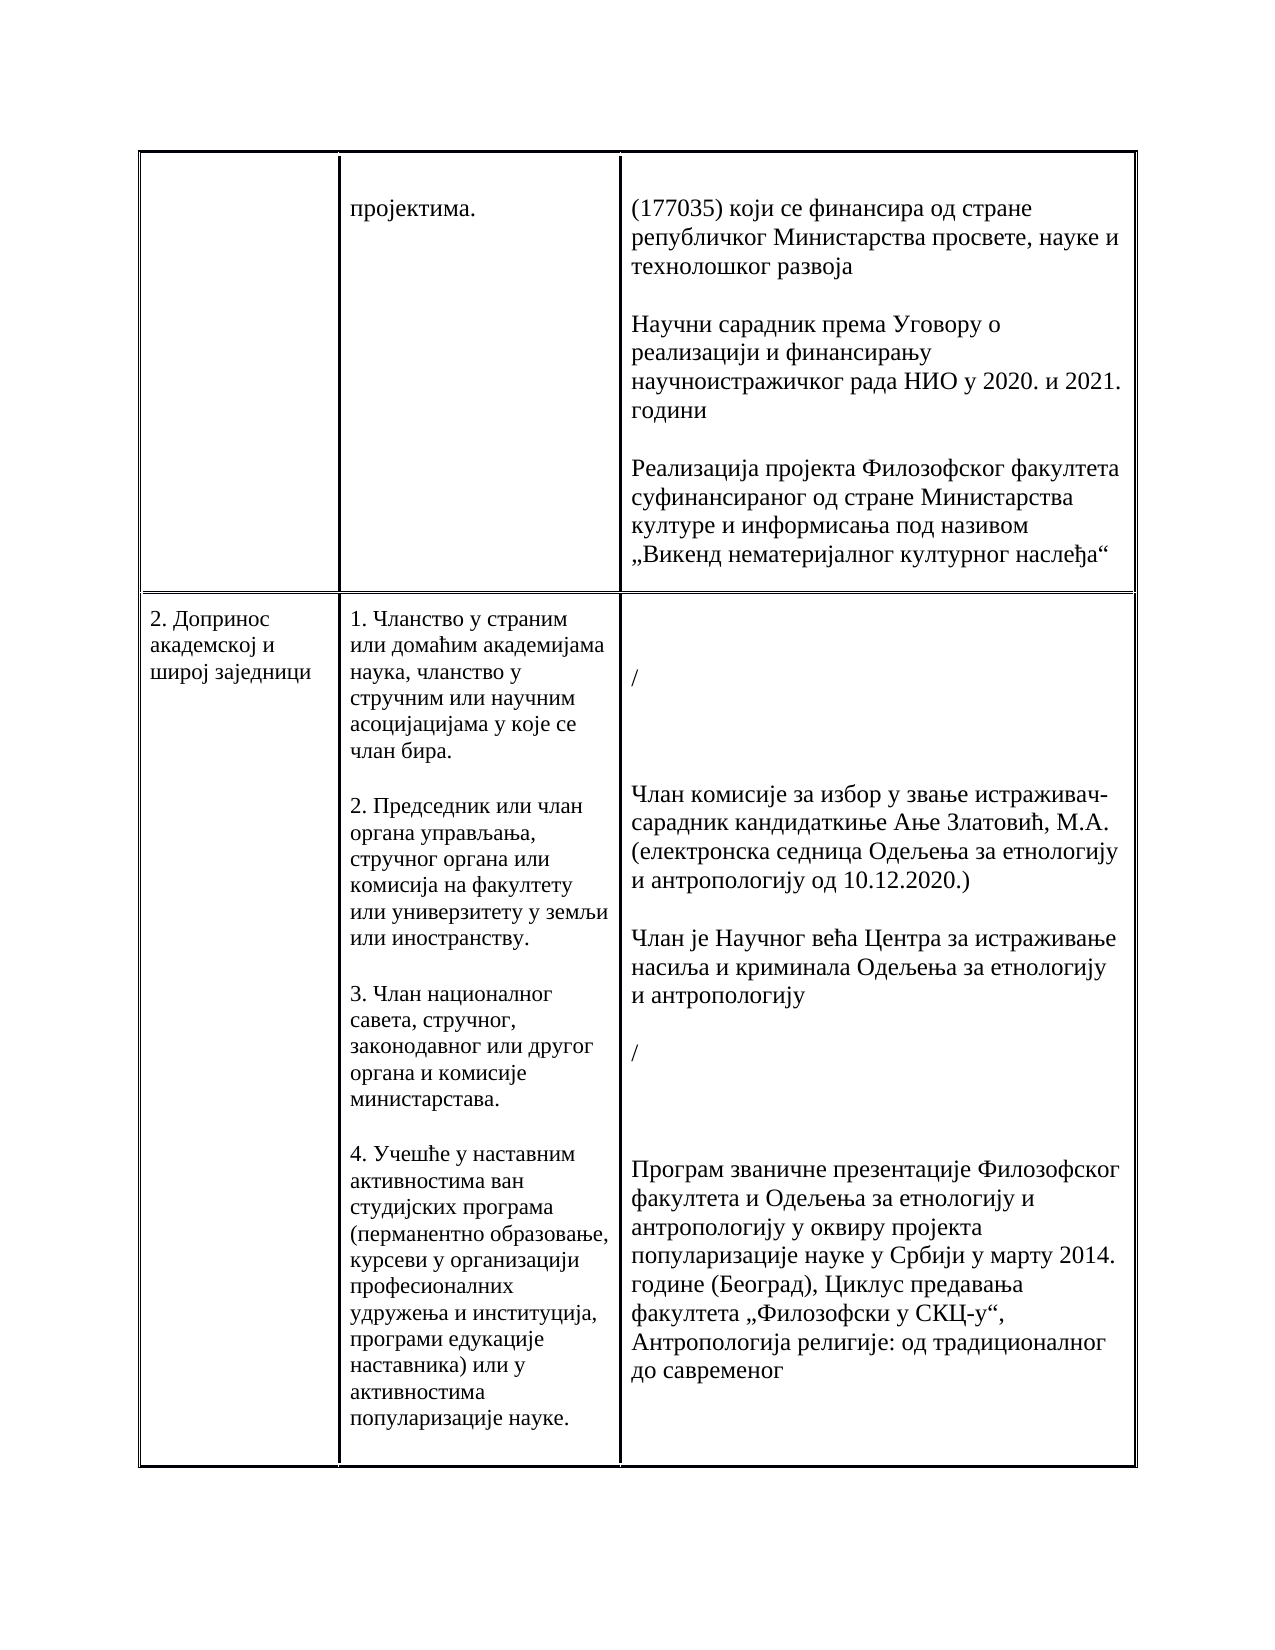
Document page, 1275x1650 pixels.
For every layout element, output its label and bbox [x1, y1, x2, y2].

table_cell [141, 152, 339, 591]
table_cell [339, 153, 620, 591]
table_cell [620, 591, 1136, 1465]
table_cell [339, 594, 620, 1465]
table_cell [139, 591, 339, 1465]
table_cell [620, 153, 1134, 591]
